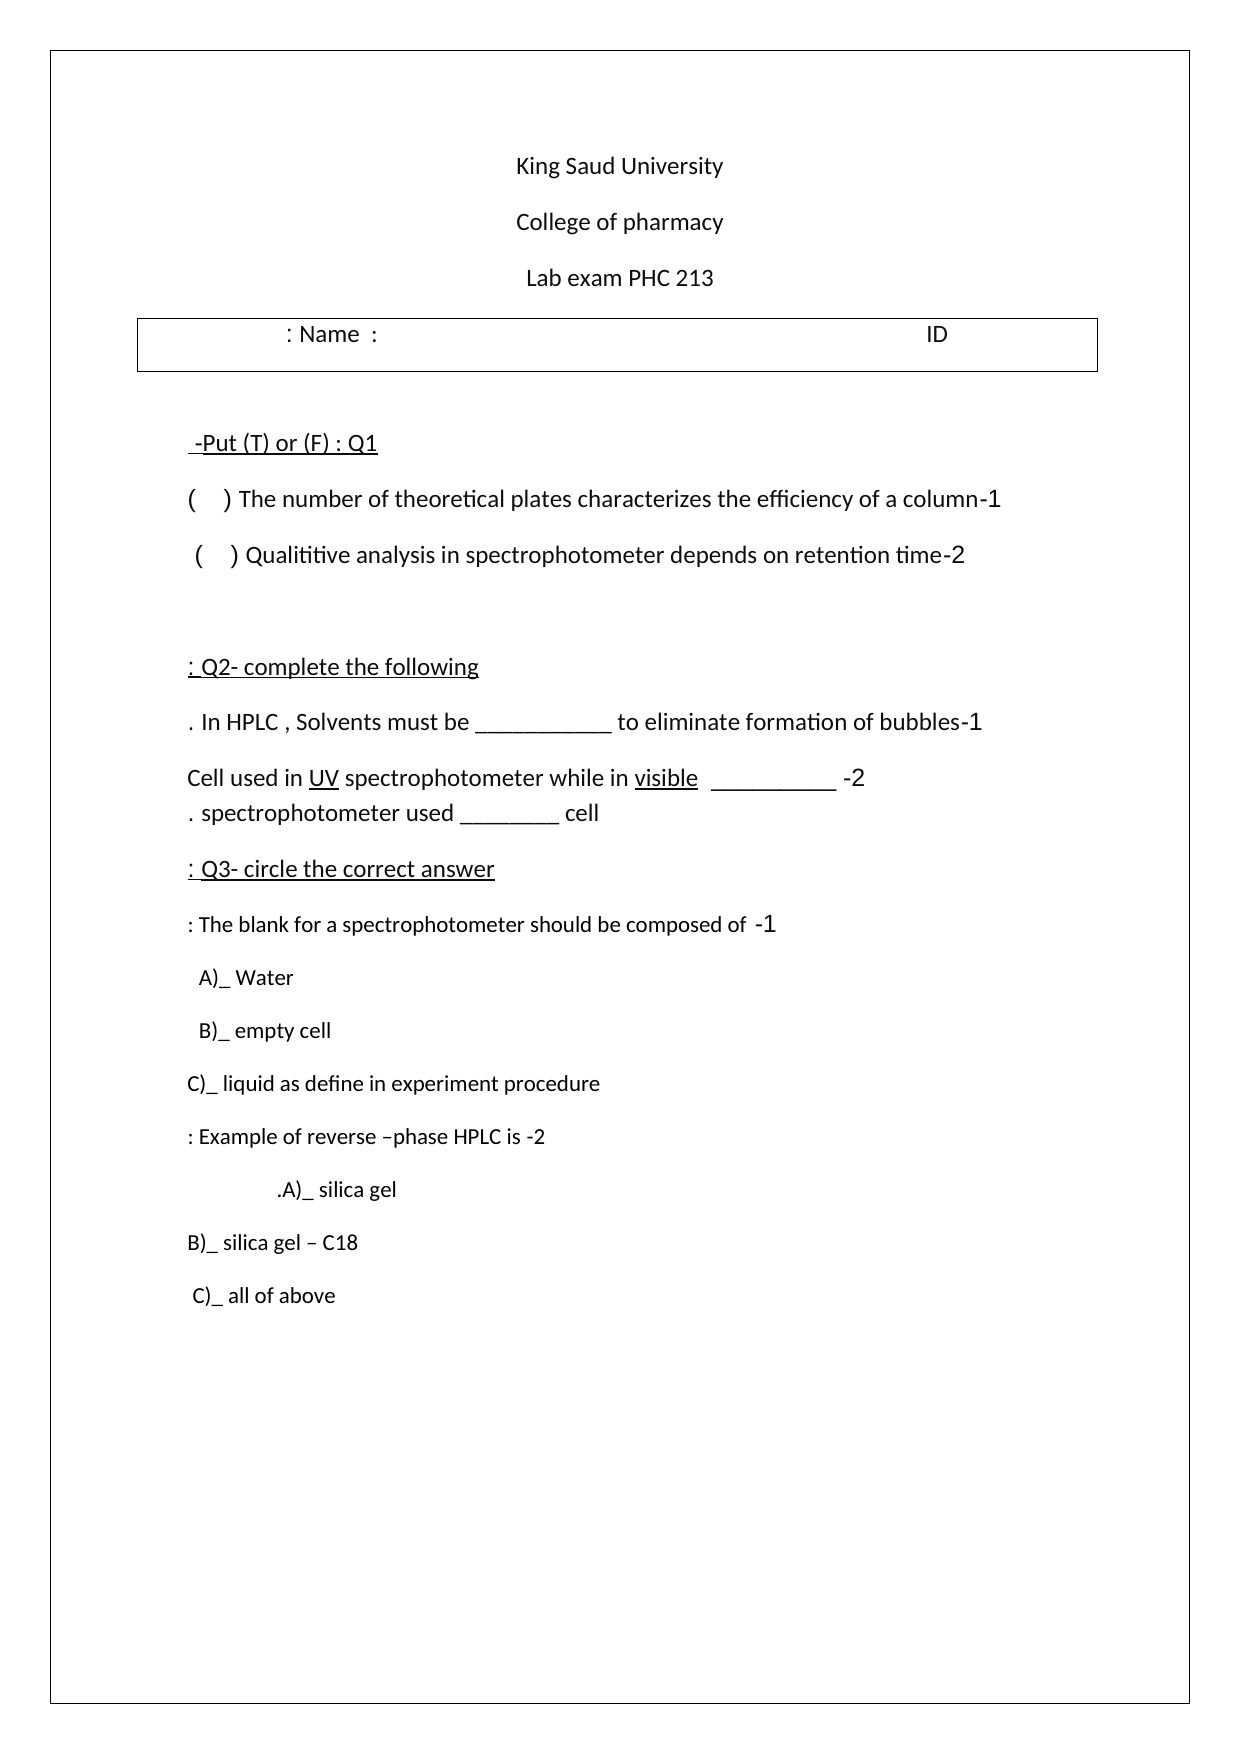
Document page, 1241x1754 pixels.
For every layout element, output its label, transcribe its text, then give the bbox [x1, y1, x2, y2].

text King Saud University [187, 150, 1053, 181]
text C)_ liquid as define in experiment procedure [187, 1069, 1053, 1097]
text 2-Qualititive analysis in spectrophotometer depends on retention time ( ) [187, 539, 1053, 569]
text Q2- complete the following : [187, 651, 1053, 681]
text 1- The blank for a spectrophotometer should be composed of : [187, 909, 1053, 938]
text C)_ all of above [187, 1282, 1053, 1309]
text 1-The number of theoretical plates characterizes the efficiency of a column ( ) [187, 483, 1053, 514]
text B)_ silica gel – C18 [187, 1228, 1053, 1257]
text A)_ Water [187, 963, 1053, 991]
table_header Name : ID : [138, 319, 1097, 371]
text 1-In HPLC , Solvents must be ___________ to eliminate formation of bubbles . [187, 707, 1053, 737]
text College of pharmacy [187, 206, 1053, 236]
text Put (T) or (F) : Q1- [187, 427, 1053, 458]
text B)_ empty cell [187, 1016, 1053, 1044]
text 2- _________ Cell used in UV spectrophotometer while in visible spectrophotometer used ________ cell . [187, 762, 1053, 828]
text A)_ silica gel. [187, 1176, 1053, 1203]
text Lab exam PHC 213 [187, 262, 1053, 292]
text 2- Example of reverse –phase HPLC is : [187, 1122, 1053, 1151]
text Q3- circle the correct answer : [187, 853, 1053, 884]
